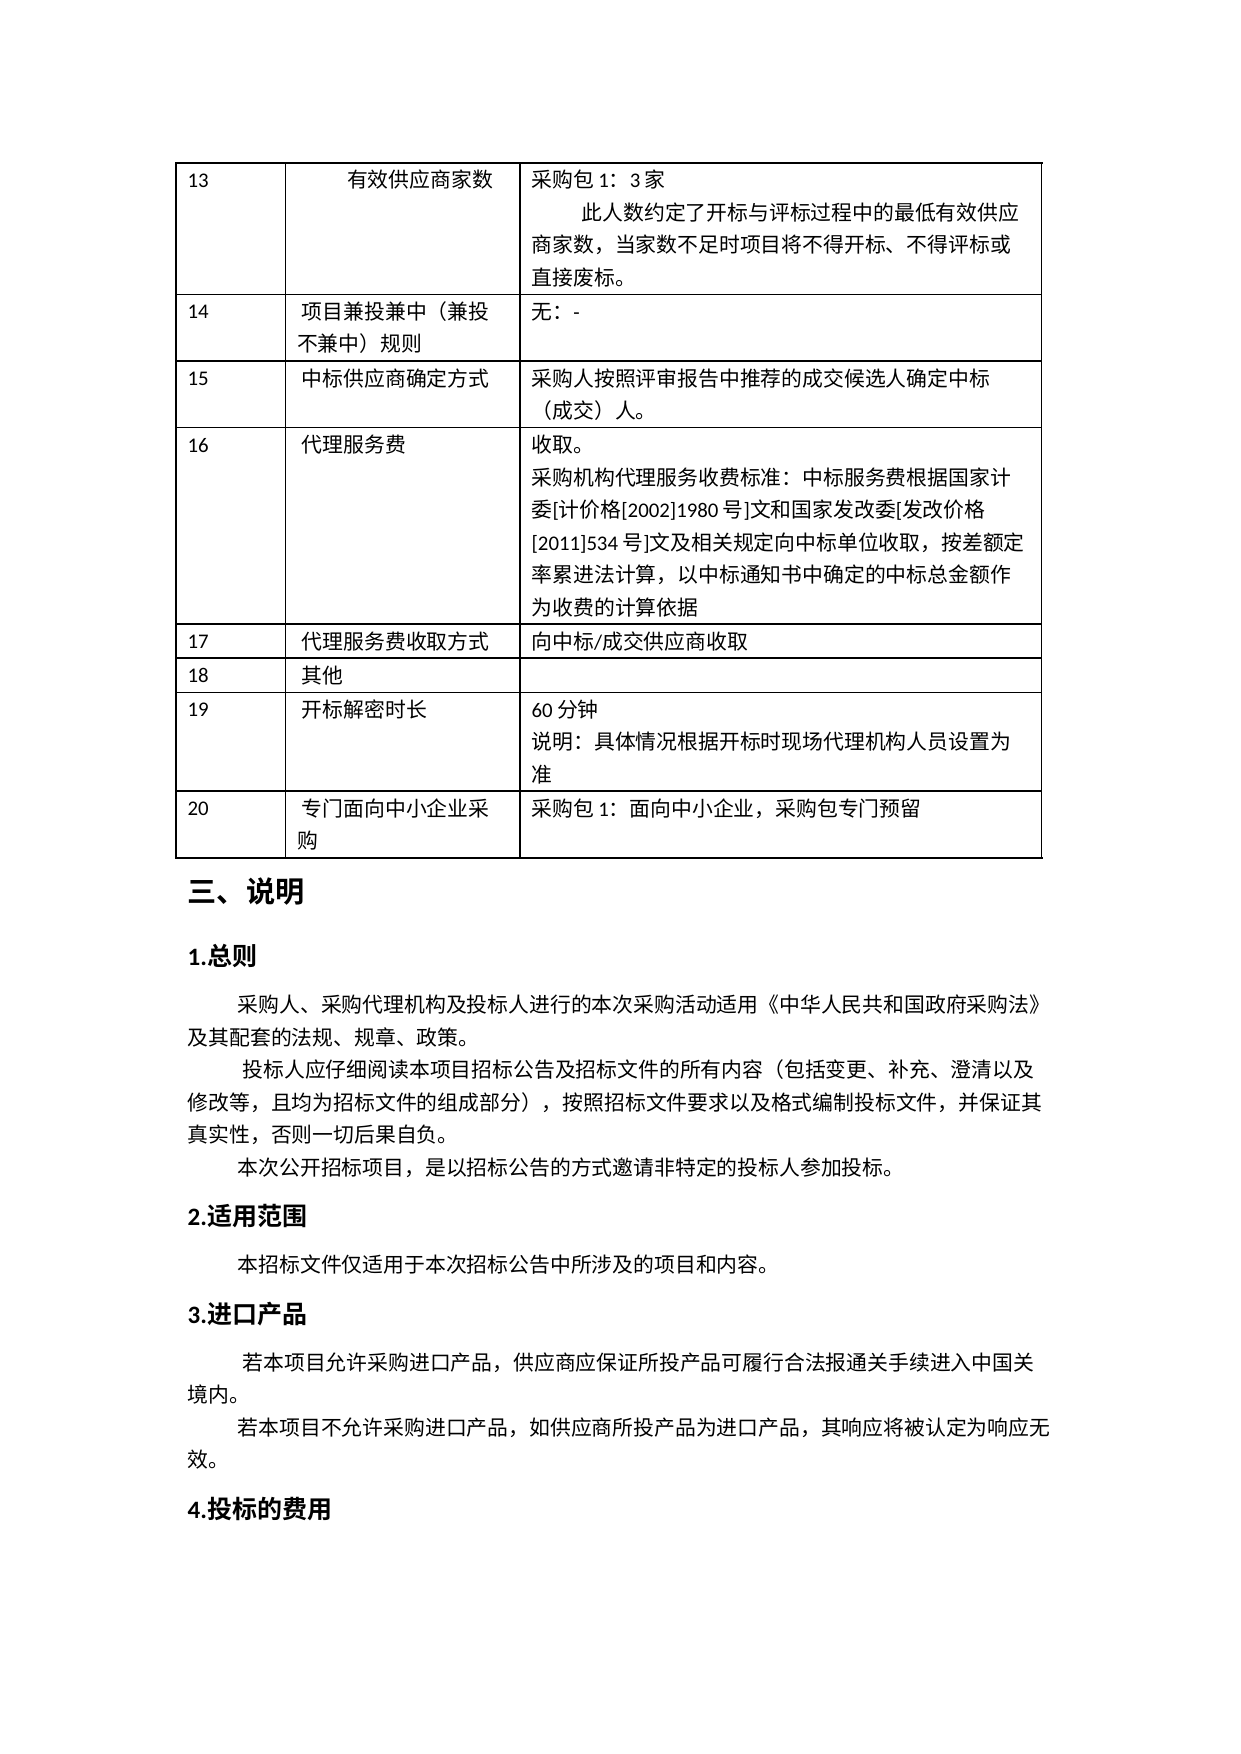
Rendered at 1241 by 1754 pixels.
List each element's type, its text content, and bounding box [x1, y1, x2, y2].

table_cell 收取。 采购机构代理服务收费标准：中标服务费根据国家计委[计价格[2002]1980号]文和国家发改委[发改价格[2011]534号]文及相关规定向中标单位收取，按差额定率累进法计算，以中标通知书中确定的中标总金额作为收费的计算依据 [521, 428, 1041, 623]
text 采购人、采购代理机构及投标人进行的本次采购活动适用《中华人民共和国政府采购法》及其配套的法规、规章、政策。 [187, 988, 1053, 1053]
table_cell 中标供应商确定方式 [286, 362, 519, 427]
table_cell 13 [177, 164, 285, 293]
table_cell 无：- [521, 295, 1041, 360]
text 4.投标的费用 [187, 1476, 1053, 1541]
text 若本项目允许采购进口产品，供应商应保证所投产品可履行合法报通关手续进入中国关境内。 [187, 1346, 1053, 1411]
table_cell 有效供应商家数 [286, 164, 519, 293]
table_cell 代理服务费收取方式 [286, 625, 519, 657]
table_cell 代理服务费 [286, 428, 519, 623]
table_cell [521, 659, 1041, 691]
text 投标人应仔细阅读本项目招标公告及招标文件的所有内容（包括变更、补充、澄清以及修改等，且均为招标文件的组成部分），按照招标文件要求以及格式编制投标文件，并保证其真实性，否则一切后果自负。 [187, 1053, 1053, 1151]
table_cell 60分钟 说明：具体情况根据开标时现场代理机构人员设置为准 [521, 693, 1041, 790]
table_cell 开标解密时长 [286, 693, 519, 790]
table_cell 采购包1：面向中小企业，采购包专门预留 [521, 792, 1041, 857]
text 3.进口产品 [187, 1281, 1053, 1346]
table_cell 17 [177, 625, 285, 657]
text 1.总则 [187, 923, 1053, 988]
table_cell 采购包1：3家 此人数约定了开标与评标过程中的最低有效供应商家数，当家数不足时项目将不得开标、不得评标或直接废标。 [521, 164, 1041, 293]
text 若本项目不允许采购进口产品，如供应商所投产品为进口产品，其响应将被认定为响应无效。 [187, 1411, 1053, 1476]
table_cell 项目兼投兼中（兼投不兼中）规则 [286, 295, 519, 360]
text 三、说明 [187, 858, 1053, 923]
table_cell 专门面向中小企业采购 [286, 792, 519, 857]
table_cell 14 [177, 295, 285, 360]
table_cell 采购人按照评审报告中推荐的成交候选人确定中标（成交）人。 [521, 362, 1041, 427]
table_cell 16 [177, 428, 285, 623]
table_cell 19 [177, 693, 285, 790]
table_cell 18 [177, 659, 285, 691]
table_cell 其他 [286, 659, 519, 691]
text 2.适用范围 [187, 1183, 1053, 1248]
table_cell 15 [177, 362, 285, 427]
table_cell 向中标/成交供应商收取 [521, 625, 1041, 657]
text 本招标文件仅适用于本次招标公告中所涉及的项目和内容。 [187, 1248, 1053, 1281]
text 本次公开招标项目，是以招标公告的方式邀请非特定的投标人参加投标。 [187, 1151, 1053, 1183]
table_cell 20 [177, 792, 285, 857]
